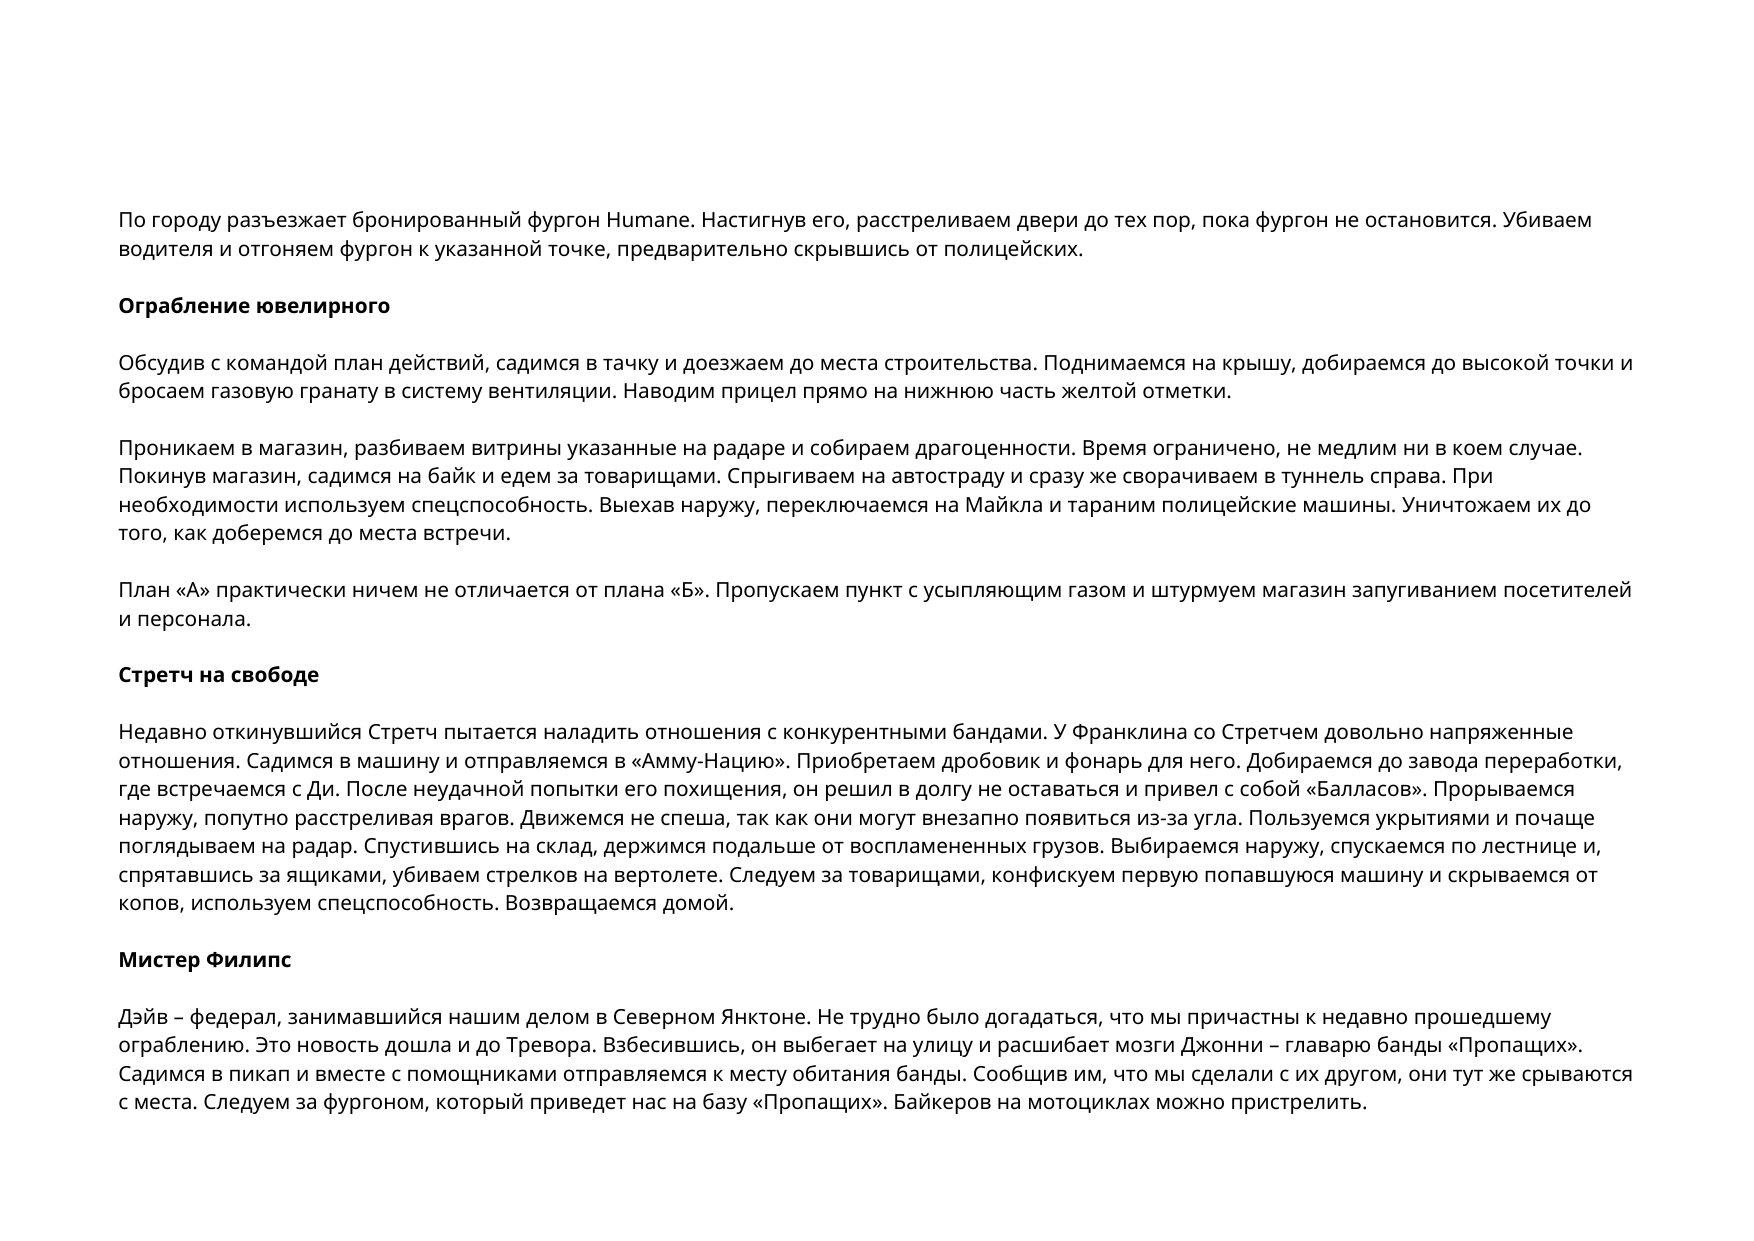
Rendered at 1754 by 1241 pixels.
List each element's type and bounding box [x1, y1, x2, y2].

text [118, 177, 1636, 262]
text [118, 291, 1636, 1144]
